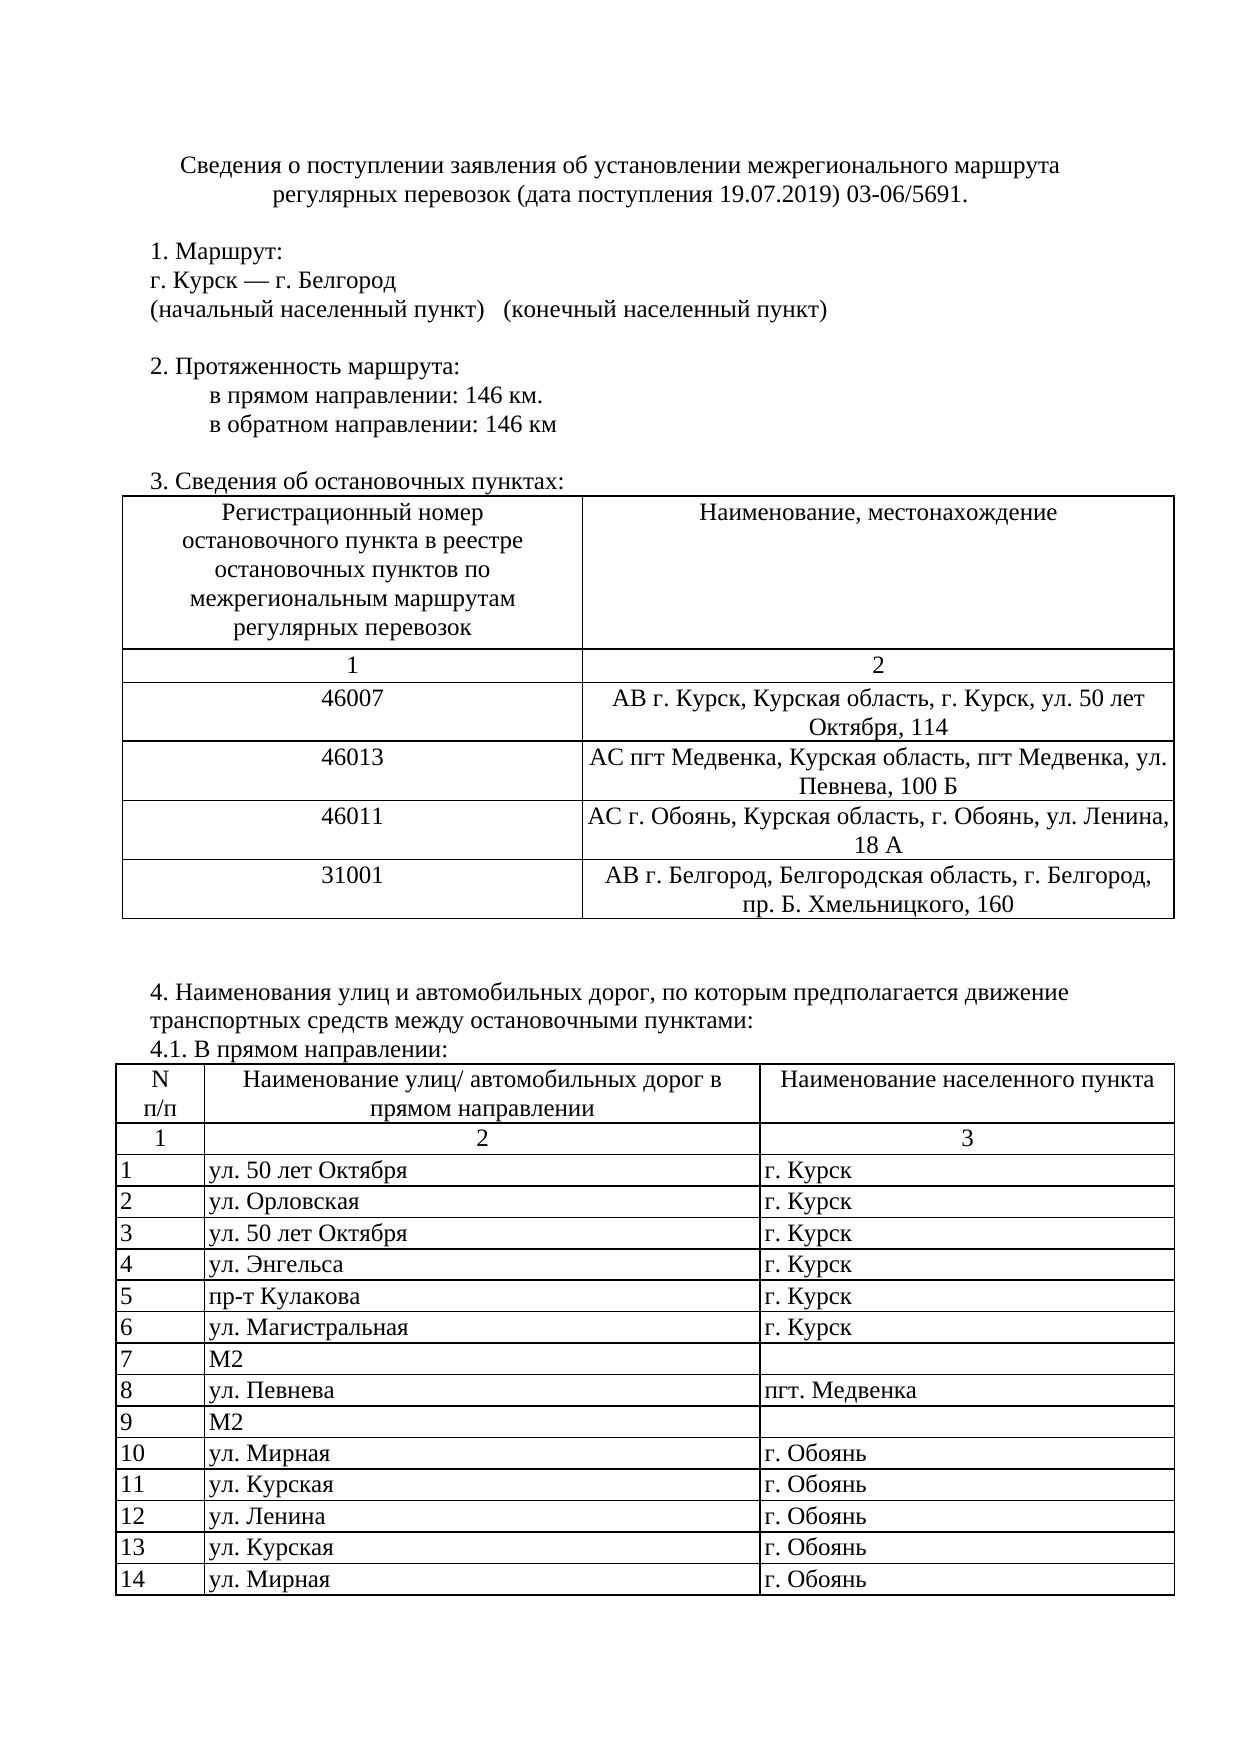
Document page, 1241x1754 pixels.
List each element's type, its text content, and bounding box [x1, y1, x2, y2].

table_cell 2 [205, 1124, 759, 1153]
table_cell [761, 1407, 1174, 1437]
table_cell ул. Мирная [205, 1564, 759, 1594]
text 3. Сведения об остановочных пунктах: [150, 466, 1090, 495]
table_cell 12 [117, 1501, 204, 1531]
table_cell 46013 [123, 742, 582, 799]
text г. Курск — г. Белгород [150, 265, 1090, 294]
table_cell 11 [117, 1470, 204, 1499]
table_cell М2 [205, 1344, 759, 1374]
table_cell 5 [117, 1281, 204, 1311]
table_cell г. Обоянь [761, 1564, 1174, 1594]
table_cell г. Обоянь [761, 1501, 1174, 1531]
table_cell г. Курск [761, 1187, 1174, 1216]
table_cell 31001 [123, 860, 582, 918]
table_cell ул. Певнева [205, 1375, 759, 1405]
table_cell ул. Орловская [205, 1187, 759, 1216]
table_cell г. Обоянь [761, 1533, 1174, 1562]
table_header Наименование улиц/ автомобильных дорог в прямом направлении [205, 1065, 759, 1122]
table_header Регистрационный номер остановочного пункта в реестре остановочных пунктов по межрегиональным маршрутам регулярных перевозок [123, 497, 582, 648]
table_cell 2 [117, 1187, 204, 1216]
text 2. Протяженность маршрута: [150, 351, 1090, 380]
table_cell М2 [205, 1407, 759, 1437]
table_cell 7 [117, 1344, 204, 1374]
table_cell 8 [117, 1375, 204, 1405]
table_cell [761, 1344, 1174, 1374]
text 4. Наименования улиц и автомобильных дорог, по которым предполагается движение транспортных средств между остановочными пунктами: [150, 977, 1090, 1034]
table_cell 13 [117, 1533, 204, 1562]
table_cell г. Курск [761, 1312, 1174, 1342]
table_cell ул. 50 лет Октября [205, 1218, 759, 1248]
table_cell АС г. Обоянь, Курская область, г. Обоянь, ул. Ленина, 18 А [583, 801, 1173, 858]
table_cell 10 [117, 1438, 204, 1468]
table_cell 4 [117, 1250, 204, 1279]
table_cell 9 [117, 1407, 204, 1437]
table_header N п/п [117, 1065, 204, 1122]
table_cell г. Обоянь [761, 1470, 1174, 1499]
text (начальный населенный пункт) (конечный населенный пункт) [150, 294, 1090, 322]
table_cell ул. Мирная [205, 1438, 759, 1468]
table_header Наименование населенного пункта [761, 1065, 1174, 1122]
text 1. Маршрут: [150, 236, 1090, 265]
text 4.1. В прямом направлении: [150, 1034, 1090, 1063]
table_cell 3 [117, 1218, 204, 1248]
table_cell АС пгт Медвенка, Курская область, пгт Медвенка, ул. Певнева, 100 Б [583, 742, 1173, 799]
table_cell ул. Ленина [205, 1501, 759, 1531]
table_cell г. Курск [761, 1155, 1174, 1185]
table_cell 14 [117, 1564, 204, 1594]
table_header Наименование, местонахождение [583, 497, 1173, 648]
table_cell АВ г. Белгород, Белгородская область, г. Белгород, пр. Б. Хмельницкого, 160 [583, 860, 1173, 918]
text в прямом направлении: 146 км. [150, 380, 1090, 409]
text в обратном направлении: 146 км [150, 409, 1090, 437]
table_cell 3 [761, 1124, 1174, 1153]
table_cell г. Обоянь [761, 1438, 1174, 1468]
table_cell 1 [123, 650, 582, 681]
text Сведения о поступлении заявления об установлении межрегионального маршрута регулярных перевозок (дата поступления 19.07.2019) 03-06/5691. [150, 150, 1090, 207]
table_cell ул. Энгельса [205, 1250, 759, 1279]
table_cell г. Курск [761, 1281, 1174, 1311]
table_cell пр-т Кулакова [205, 1281, 759, 1311]
table_cell 46011 [123, 801, 582, 858]
table_cell г. Курск [761, 1218, 1174, 1248]
table_cell 1 [117, 1124, 204, 1153]
table_cell ул. Курская [205, 1533, 759, 1562]
table_cell ул. Курская [205, 1470, 759, 1499]
table_cell ул. 50 лет Октября [205, 1155, 759, 1185]
table_cell АВ г. Курск, Курская область, г. Курск, ул. 50 лет Октября, 114 [583, 683, 1173, 740]
table_cell г. Курск [761, 1250, 1174, 1279]
table_cell 2 [583, 650, 1173, 681]
table_cell 6 [117, 1312, 204, 1342]
table_cell 1 [117, 1155, 204, 1185]
table_cell 46007 [123, 683, 582, 740]
table_cell пгт. Медвенка [761, 1375, 1174, 1405]
table_cell ул. Магистральная [205, 1312, 759, 1342]
